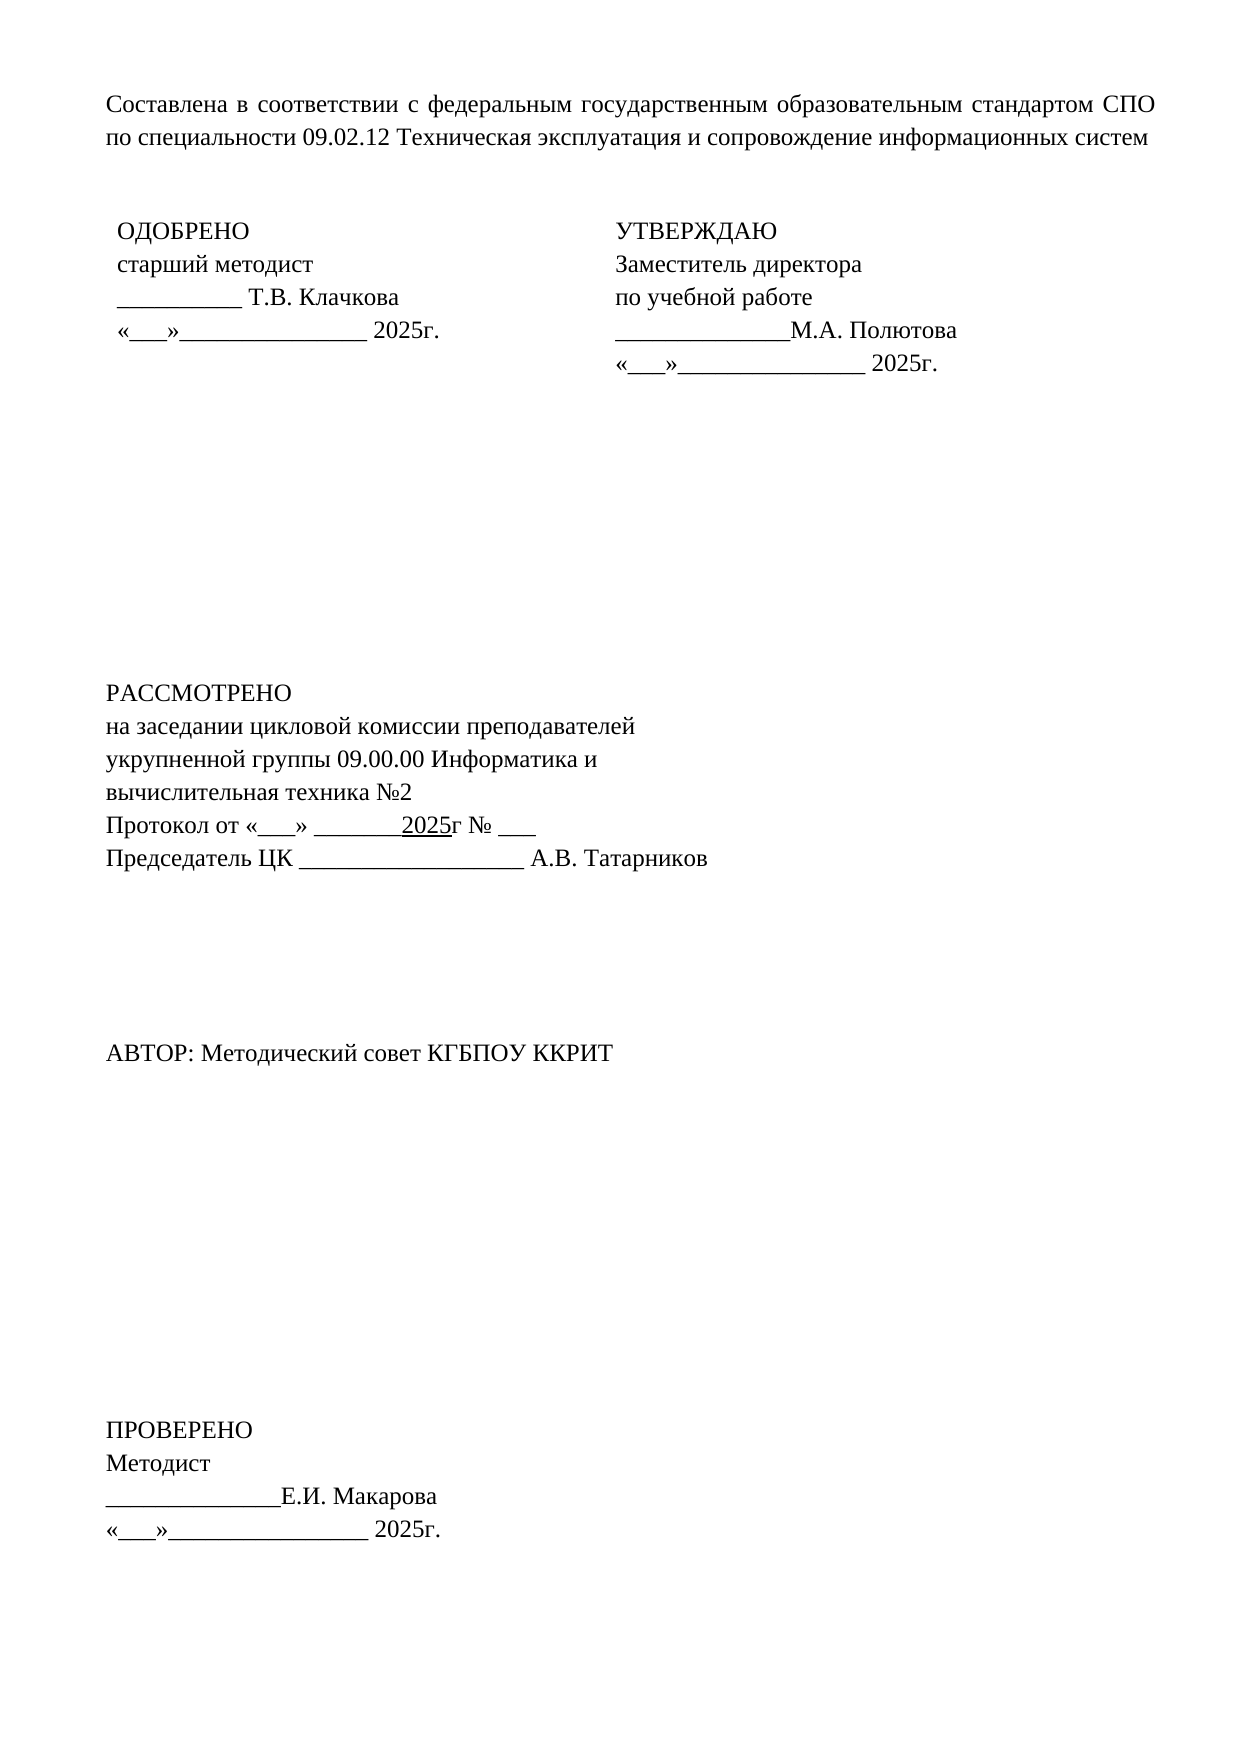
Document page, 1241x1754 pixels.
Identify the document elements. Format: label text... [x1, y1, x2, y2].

text ______________Е.И. Макарова [106, 1481, 1156, 1510]
table_header ОДОБРЕНО старший методист __________ Т.В. Клачкова «___»_______________ 2025г. [106, 216, 604, 381]
text Составлена в соответствии с федеральным государственным образовательным стандартом СПО по специальности 09.02.12 Техническая эксплуатация и сопровождение информационных систем [106, 89, 1156, 150]
text укрупненной группы 09.00.00 Информатика и [106, 744, 1156, 773]
text Председатель ЦК __________________ А.В. Татарников [106, 843, 1156, 872]
text АВТОР: Методический совет КГБПОУ ККРИТ [106, 1038, 1156, 1067]
text на заседании цикловой комиссии преподавателей [106, 711, 1156, 740]
text Протокол от «___» _______2025г № ___ [106, 810, 1127, 839]
text РАССМОТРЕНО [106, 678, 1127, 707]
table_header УТВЕРЖДАЮ Заместитель директора по учебной работе ______________М.А. Полютова «___»_______________ 2025г. [604, 216, 1102, 381]
text вычислительная техника №2 [106, 777, 1156, 806]
text «___»________________ 2025г. [106, 1514, 1156, 1543]
text Методист [106, 1448, 1156, 1477]
text ПРОВЕРЕНО [106, 1415, 1156, 1444]
